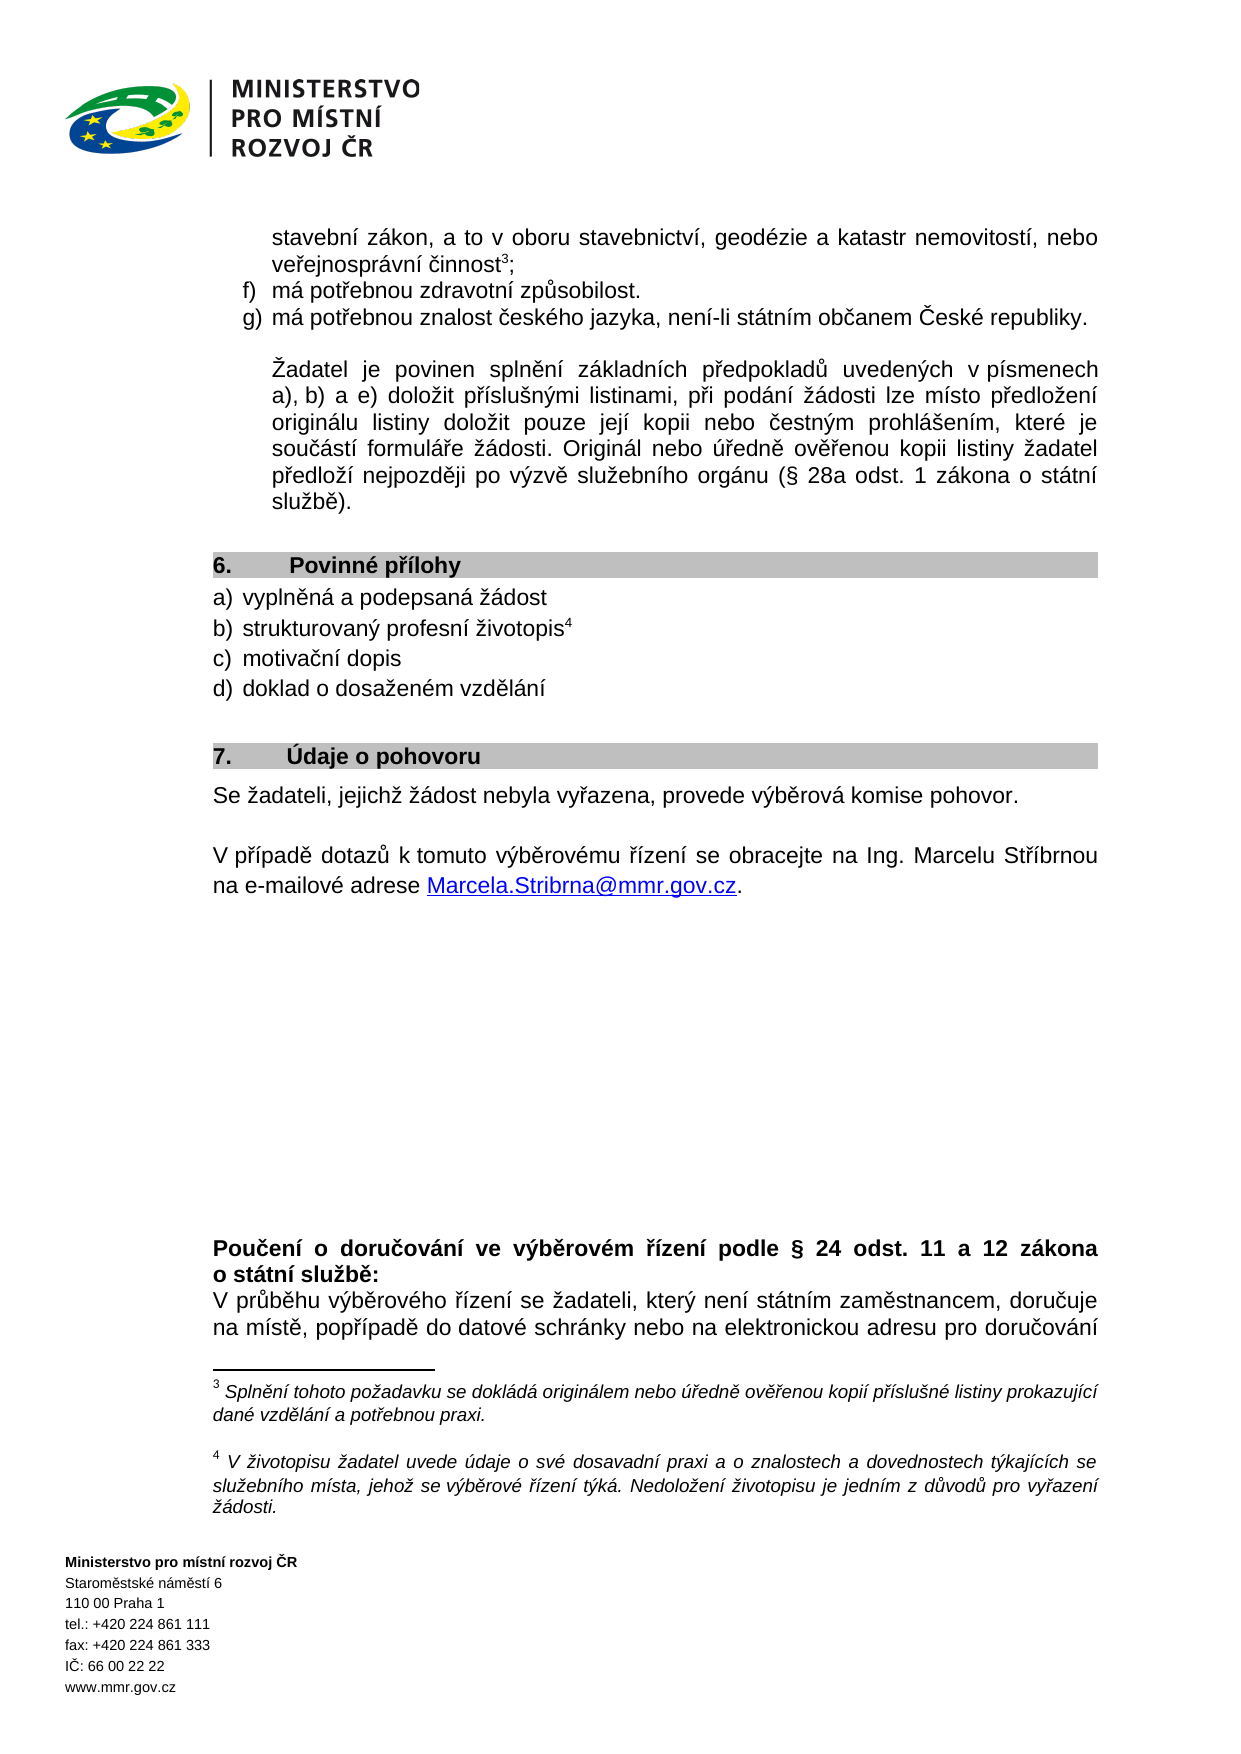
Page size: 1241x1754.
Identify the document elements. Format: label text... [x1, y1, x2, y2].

text 7. Údaje o pohovoru [213, 743, 1098, 769]
list strukturovaný profesní životopis [213, 614, 1098, 641]
list vyplněná a podepsaná žádost [213, 584, 1098, 611]
list má potřebnou znalost českého jazyka, není-li státním občanem České republiky. [242, 303, 1098, 330]
subtitle 6. Povinné přílohy [213, 552, 1098, 578]
picture [65, 79, 420, 157]
text Se žadateli, jejichž žádost nebyla vyřazena, provede výběrová komise pohovor. [213, 782, 1098, 808]
text Žadatel je povinen splnění základních předpokladů uvedených v písmenech a), b) a e) doložit příslušnými listinami, při podání žádosti lze místo předložení originálu listiny doložit pouze její kopii nebo čestným prohlášením, které je součástí formuláře žádosti. Originál nebo úředně ověřenou kopii listiny žadatel předloží nejpozději po výzvě služebního orgánu (§ 28a odst. 1 zákona o státní službě). [272, 356, 1098, 514]
list motivační dopis [213, 645, 1098, 671]
text Poučení o doručování ve výběrovém řízení podle § 24 odst. 11 a 12 zákona o státní službě: [213, 1235, 1098, 1287]
list má potřebnou zdravotní způsobilost. [242, 277, 1098, 303]
list doklad o dosaženém vzdělání [213, 675, 1098, 701]
text V případě dotazů k tomuto výběrovému řízení se obracejte na Ing. Marcelu Stříbrnou na e-mailové adrese Marcela.Stribrna@mmr.gov.cz. [213, 842, 1098, 898]
